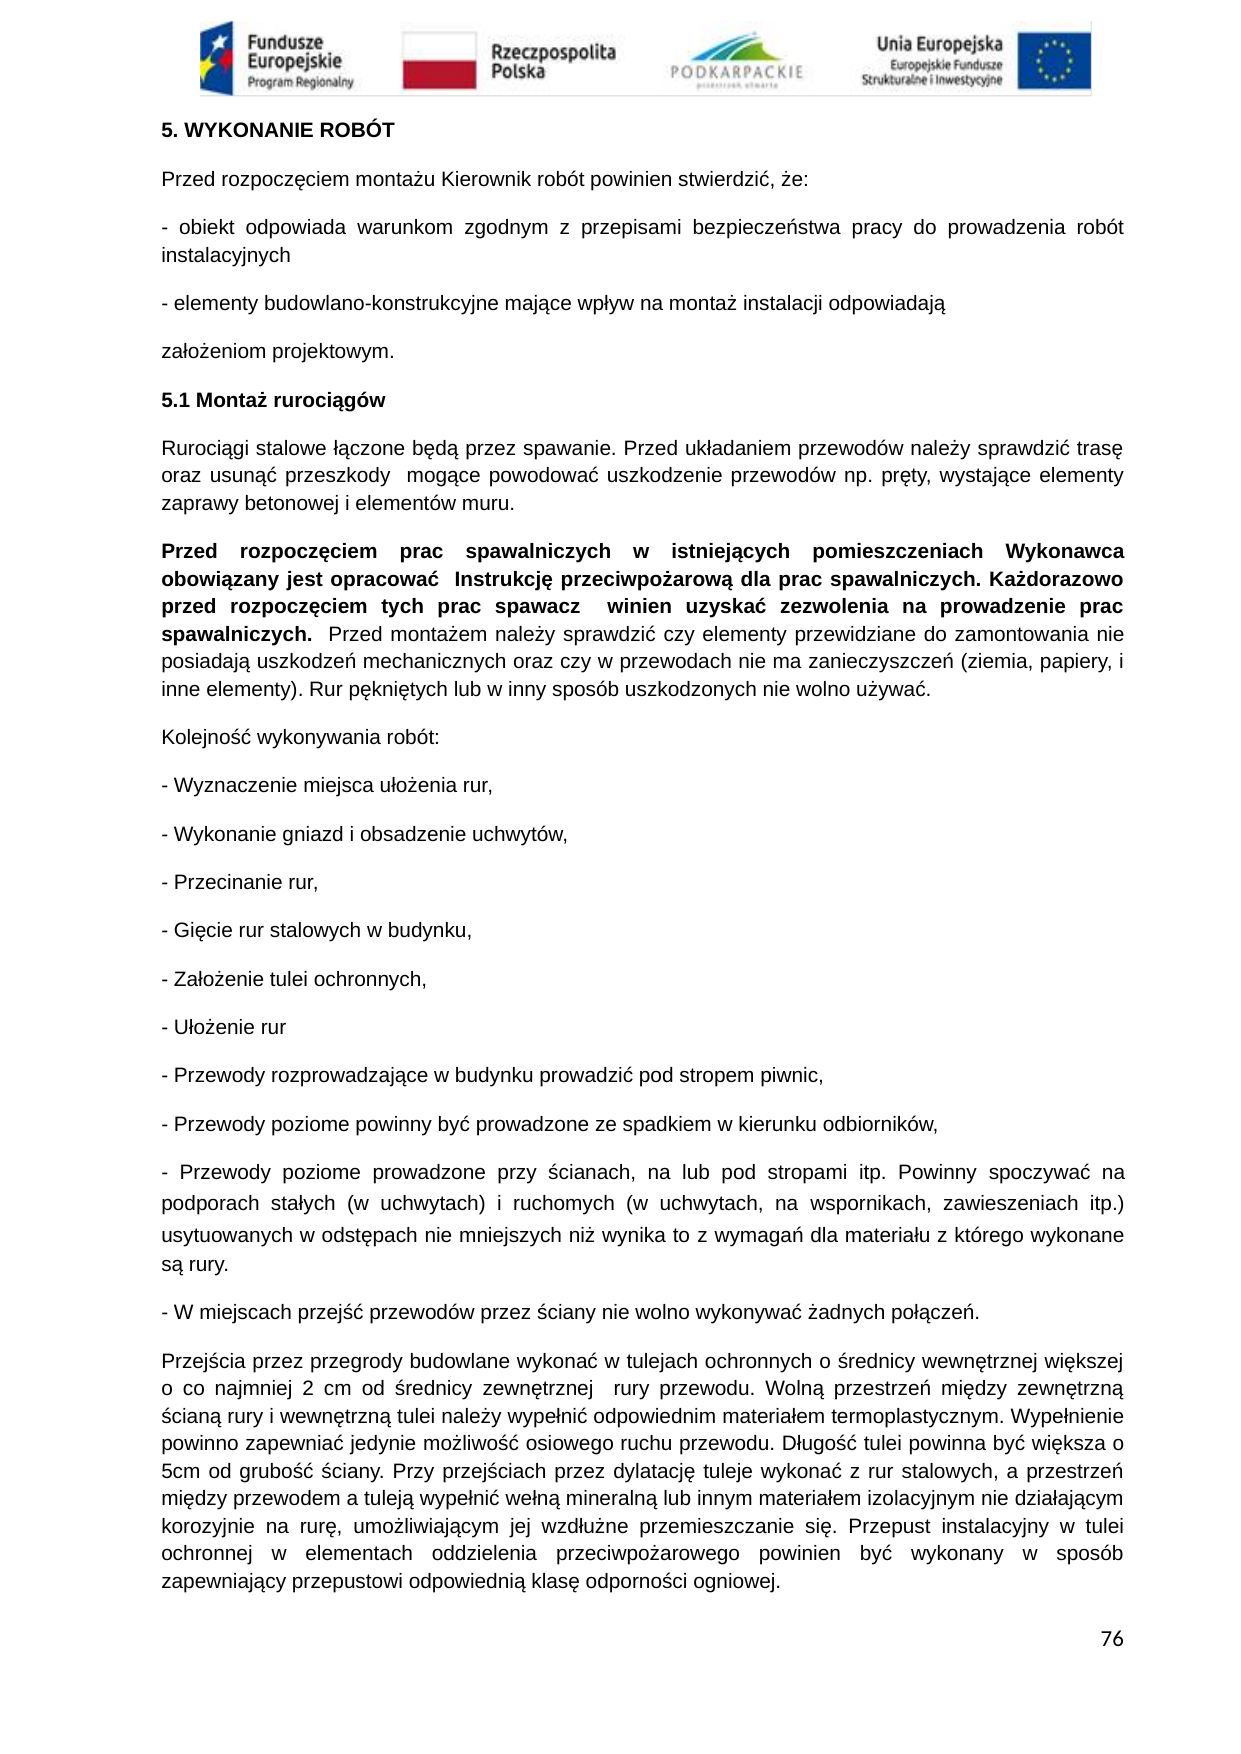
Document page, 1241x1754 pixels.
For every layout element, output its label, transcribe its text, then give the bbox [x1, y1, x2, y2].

text Kolejność wykonywania robót: [161, 725, 1125, 749]
text Rurociągi stalowe łączone będą przez spawanie. Przed układaniem przewodów należy sprawdzić trasę oraz usunąć przeszkody mogące powodować uszkodzenie przewodów np. pręty, wystające elementy zaprawy betonowej i elementów muru. [161, 436, 1125, 515]
text 5.1 Montaż rurociągów [161, 387, 1125, 411]
text Przed rozpoczęciem prac spawalniczych w istniejących pomieszczeniach Wykonawca obowiązany jest opracować Instrukcję przeciwpożarową dla prac spawalniczych. Każdorazowo przed rozpoczęciem tych prac spawacz winien uzyskać zezwolenia na prowadzenie prac spawalniczych. Przed montażem należy sprawdzić czy elementy przewidziane do zamontowania nie posiadają uszkodzeń mechanicznych oraz czy w przewodach nie ma zanieczyszczeń (ziemia, papiery, i inne elementy). Rur pękniętych lub w inny sposób uszkodzonych nie wolno używać. [161, 539, 1125, 701]
text Przed rozpoczęciem montażu Kierownik robót powinien stwierdzić, że: [161, 167, 1125, 191]
text - Przecinanie rur, [161, 870, 1125, 894]
text Przejścia przez przegrody budowlane wykonać w tulejach ochronnych o średnicy wewnętrznej większej o co najmniej 2 cm od średnicy zewnętrznej rury przewodu. Wolną przestrzeń między zewnętrzną ścianą rury i wewnętrzną tulei należy wypełnić odpowiednim materiałem termoplastycznym. Wypełnienie powinno zapewniać jedynie możliwość osiowego ruchu przewodu. Długość tulei powinna być większa o 5cm od grubość ściany. Przy przejściach przez dylatację tuleje wykonać z rur stalowych, a przestrzeń między przewodem a tuleją wypełnić wełną mineralną lub innym materiałem izolacyjnym nie działającym korozyjnie na rurę, umożliwiającym jej wzdłużne przemieszczanie się. Przepust instalacyjny w tulei ochronnej w elementach oddzielenia przeciwpożarowego powinien być wykonany w sposób zapewniający przepustowi odpowiednią klasę odporności ogniowej. [161, 1348, 1125, 1592]
text - Założenie tulei ochronnych, [161, 967, 1125, 991]
text założeniom projektowym. [161, 339, 1125, 363]
text - Przewody poziome powinny być prowadzone ze spadkiem w kierunku odbiorników, [161, 1112, 1125, 1136]
text - Wykonanie gniazd i obsadzenie uchwytów, [161, 822, 1125, 846]
text - W miejscach przejść przewodów przez ściany nie wolno wykonywać żadnych połączeń. [161, 1300, 1125, 1324]
text 5. WYKONANIE ROBÓT [161, 118, 1125, 142]
text - Ułożenie rur [161, 1015, 1125, 1039]
text - elementy budowlano-konstrukcyjne mające wpływ na montaż instalacji odpowiadają [161, 291, 1125, 315]
picture [200, 21, 1093, 98]
text - obiekt odpowiada warunkom zgodnym z przepisami bezpieczeństwa pracy do prowadzenia robót instalacyjnych [161, 215, 1125, 266]
text - Przewody rozprowadzające w budynku prowadzić pod stropem piwnic, [161, 1063, 1125, 1087]
text - Gięcie rur stalowych w budynku, [161, 918, 1125, 942]
text - Przewody poziome prowadzone przy ścianach, na lub pod stropami itp. Powinny spoczywać na podporach stałych (w uchwytach) i ruchomych (w uchwytach, na wspornikach, zawieszeniach itp.) usytuowanych w odstępach nie mniejszych niż wynika to z wymagań dla materiału z którego wykonane są rury. [161, 1160, 1125, 1276]
text - Wyznaczenie miejsca ułożenia rur, [161, 773, 1125, 797]
